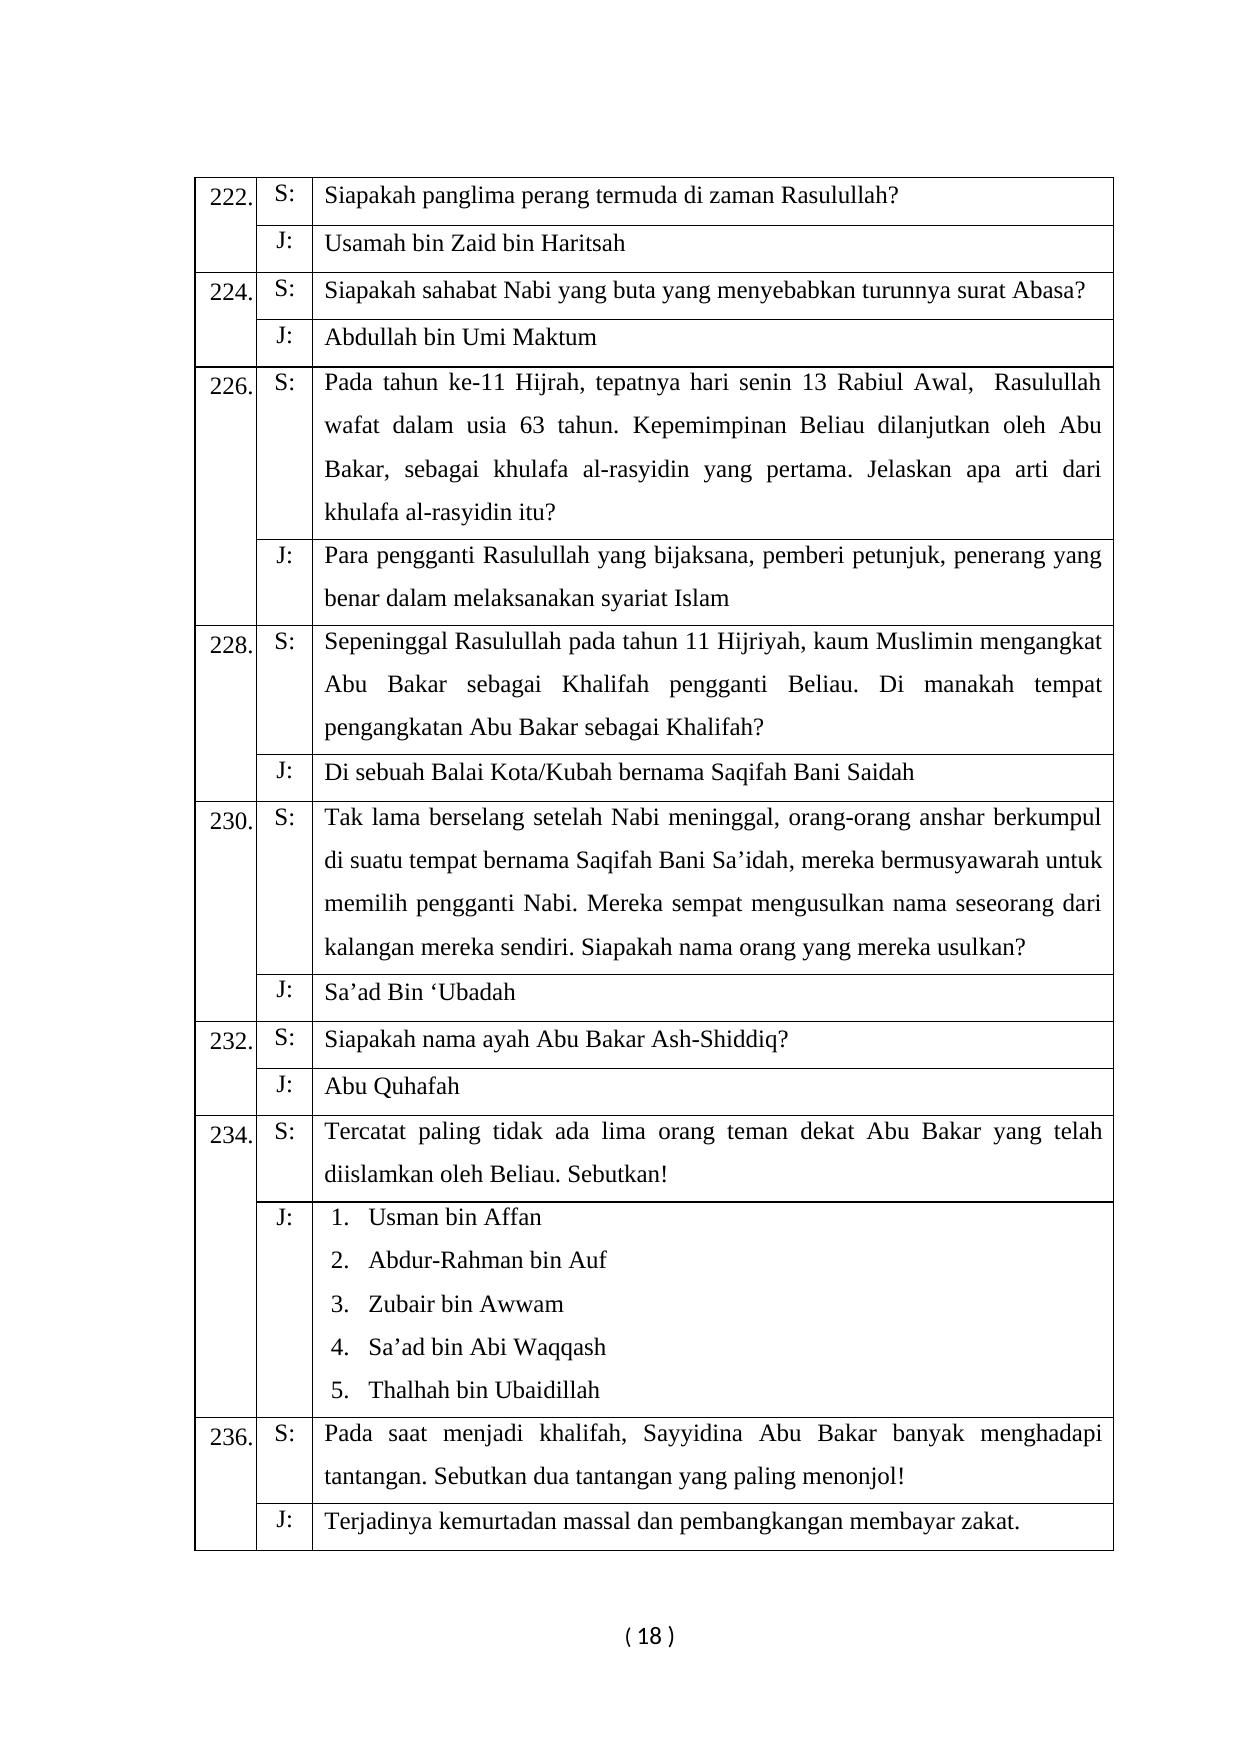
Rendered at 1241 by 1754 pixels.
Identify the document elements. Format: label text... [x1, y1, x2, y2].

table_cell Tercatat paling tidak ada lima orang teman dekat Abu Bakar yang telah diislamkan oleh Beliau. Sebutkan! [313, 1116, 1113, 1201]
table_cell Pada tahun ke-11 Hijrah, tepatnya hari senin 13 Rabiul Awal, Rasulullah wafat dalam usia 63 tahun. Kepemimpinan Beliau dilanjutkan oleh Abu Bakar, sebagai khulafa al-rasyidin yang pertama. Jelaskan apa arti dari khulafa al-rasyidin itu? [313, 368, 1113, 539]
table_cell Tak lama berselang setelah Nabi meninggal, orang-orang anshar berkumpul di suatu tempat bernama Saqifah Bani Sa’idah, mereka bermusyawarah untuk memilih pengganti Nabi. Mereka sempat mengusulkan nama seseorang dari kalangan mereka sendiri. Siapakah nama orang yang mereka usulkan? [313, 802, 1113, 973]
table_cell S: [257, 178, 312, 224]
table_cell Abu Quhafah [313, 1069, 1113, 1115]
table_cell Usman bin Affan Abdur-Rahman bin Auf Zubair bin Awwam Sa’ad bin Abi Waqqash Thalhah bin Ubaidillah [313, 1203, 1113, 1417]
table_cell Siapakah sahabat Nabi yang buta yang menyebabkan turunnya surat Abasa? [313, 273, 1113, 319]
table_cell Abdullah bin Umi Maktum [313, 320, 1113, 366]
table_cell S: [257, 273, 312, 319]
table_cell J: [257, 1069, 312, 1115]
table_cell Siapakah nama ayah Abu Bakar Ash-Shiddiq? [313, 1022, 1113, 1068]
table_cell J: [257, 320, 312, 366]
table_cell Pada saat menjadi khalifah, Sayyidina Abu Bakar banyak menghadapi tantangan. Sebutkan dua tantangan yang paling menonjol! [313, 1418, 1113, 1503]
table_cell Terjadinya kemurtadan massal dan pembangkangan membayar zakat. [313, 1504, 1113, 1550]
table_cell Siapakah panglima perang termuda di zaman Rasulullah? [313, 178, 1113, 224]
table_cell Sa’ad Bin ‘Ubadah [313, 975, 1113, 1021]
table_cell J: [257, 1203, 312, 1417]
table_cell Di sebuah Balai Kota/Kubah bernama Saqifah Bani Saidah [313, 755, 1113, 801]
table_cell [196, 368, 256, 625]
table_cell [196, 626, 256, 801]
table_cell S: [257, 626, 312, 754]
table_cell Usamah bin Zaid bin Haritsah [313, 226, 1113, 272]
table_cell Para pengganti Rasulullah yang bijaksana, pemberi petunjuk, penerang yang benar dalam melaksanakan syariat Islam [313, 540, 1113, 625]
table_cell [196, 273, 256, 366]
table_cell S: [257, 368, 312, 539]
table_cell [196, 802, 256, 1021]
table_cell [196, 1418, 256, 1550]
table_cell J: [257, 1504, 312, 1550]
table_cell J: [257, 226, 312, 272]
table_cell [196, 178, 256, 272]
table_cell Sepeninggal Rasulullah pada tahun 11 Hijriyah, kaum Muslimin mengangkat Abu Bakar sebagai Khalifah pengganti Beliau. Di manakah tempat pengangkatan Abu Bakar sebagai Khalifah? [313, 626, 1113, 754]
table_cell S: [257, 802, 312, 973]
table_cell S: [257, 1418, 312, 1503]
table_cell J: [257, 755, 312, 801]
table_cell S: [257, 1116, 312, 1201]
table_cell J: [257, 540, 312, 625]
table_cell S: [257, 1022, 312, 1068]
table_cell [196, 1116, 256, 1417]
table_cell J: [257, 975, 312, 1021]
table_cell [196, 1022, 256, 1115]
